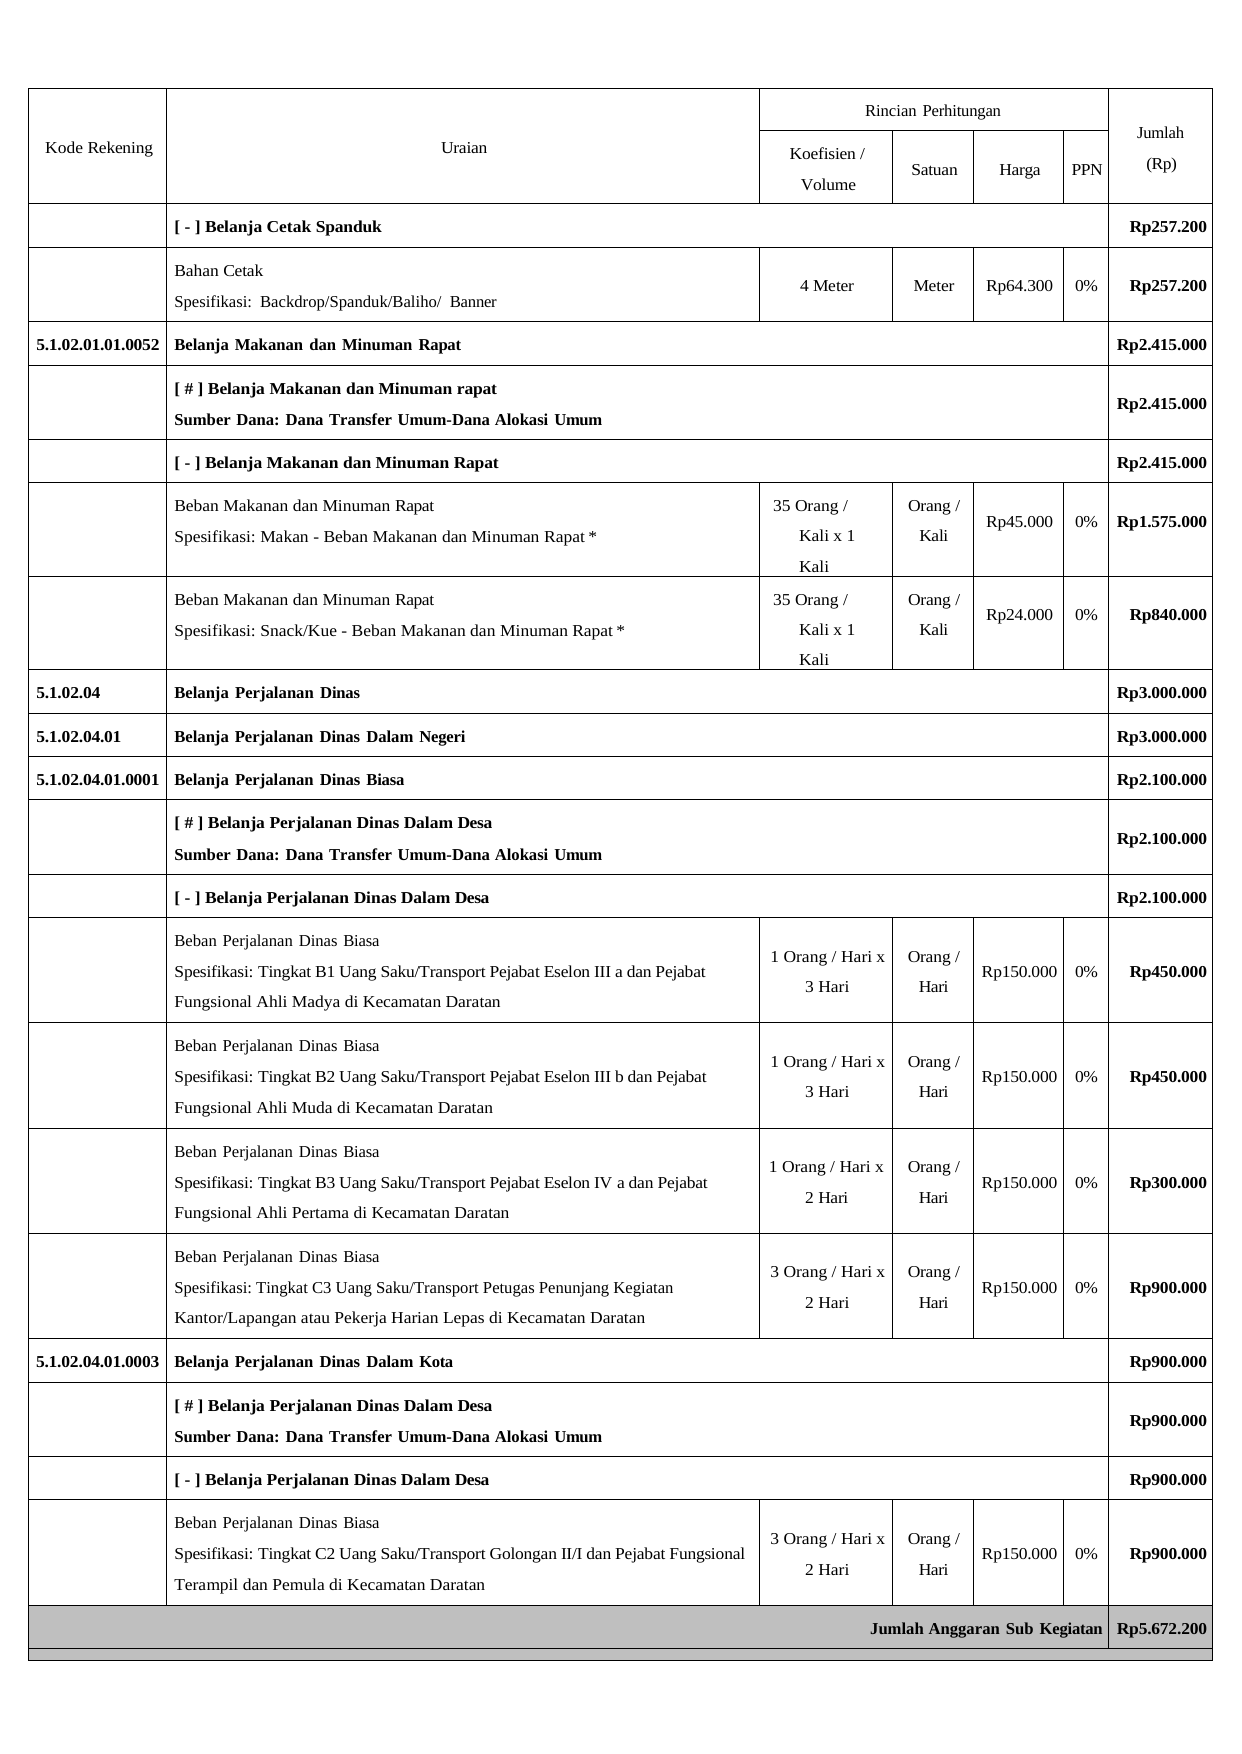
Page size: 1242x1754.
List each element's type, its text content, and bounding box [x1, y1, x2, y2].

table_cell Rp150.000 [974, 918, 1063, 1022]
table_cell 0% [1064, 1129, 1108, 1233]
table_cell Rp45.000 [974, 483, 1063, 576]
table_cell 0% [1064, 483, 1108, 576]
table_cell Orang / Hari [893, 1500, 973, 1604]
table_cell Beban Perjalanan Dinas Biasa Spesifikasi: Tingkat C3 Uang Saku/Transport Petugas Penunjang Kegiatan Kantor/Lapangan atau Pekerja Harian Lepas di Kecamatan Daratan [167, 1234, 759, 1338]
table_cell Rp3.000.000 [1109, 714, 1212, 756]
table_cell Rp2.100.000 [1109, 875, 1212, 917]
table_cell 5.1.02.04 [29, 670, 166, 712]
table_cell Rp900.000 [1109, 1500, 1212, 1604]
table_cell [29, 1457, 166, 1499]
table_cell Bahan Cetak Spesifikasi: Backdrop/Spanduk/Baliho/ Banner [167, 248, 759, 321]
table_cell [29, 1500, 166, 1604]
table_cell Beban Makanan dan Minuman Rapat Spesifikasi: Snack/Kue - Beban Makanan dan Minuman Rapat * [167, 577, 759, 669]
table_cell [ - ] Belanja Perjalanan Dinas Dalam Desa [167, 875, 1108, 917]
table_cell Rp900.000 [1109, 1234, 1212, 1338]
table_cell Rp840.000 [1109, 577, 1212, 669]
table_cell [29, 440, 166, 482]
table_cell Rp300.000 [1109, 1129, 1212, 1233]
table_cell 3 Orang / Hari x 2 Hari [760, 1234, 892, 1338]
table_cell [29, 918, 166, 1022]
table_cell Rp150.000 [974, 1500, 1063, 1604]
table_header Kode Rekening [29, 89, 166, 203]
table_cell 1 Orang / Hari x 3 Hari [760, 1023, 892, 1128]
table_cell Orang / Hari [893, 1129, 973, 1233]
table_cell [ - ] Belanja Cetak Spanduk [167, 204, 1108, 247]
table_cell Belanja Perjalanan Dinas Dalam Kota [167, 1339, 1108, 1382]
table_cell Beban Perjalanan Dinas Biasa Spesifikasi: Tingkat B3 Uang Saku/Transport Pejabat Eselon IV a dan Pejabat Fungsional Ahli Pertama di Kecamatan Daratan [167, 1129, 759, 1233]
table_header Rincian Perhitungan [760, 89, 1108, 130]
table_cell Rp150.000 [974, 1023, 1063, 1128]
table_cell 1 Orang / Hari x 3 Hari [760, 918, 892, 1022]
table_cell Orang / Hari [893, 918, 973, 1022]
table_cell Belanja Makanan dan Minuman Rapat [167, 322, 1108, 364]
table_cell Orang / Kali [893, 483, 973, 576]
table_cell [29, 1023, 166, 1128]
table_cell [ # ] Belanja Perjalanan Dinas Dalam Desa Sumber Dana: Dana Transfer Umum-Dana Alokasi Umum [167, 1383, 1108, 1456]
table_cell Beban Perjalanan Dinas Biasa Spesifikasi: Tingkat B2 Uang Saku/Transport Pejabat Eselon III b dan Pejabat Fungsional Ahli Muda di Kecamatan Daratan [167, 1023, 759, 1128]
table_header Jumlah (Rp) [1109, 89, 1212, 203]
table_cell Harga [974, 131, 1063, 203]
table_cell [29, 1649, 1108, 1660]
table_cell 5.1.02.04.01.0003 [29, 1339, 166, 1382]
table_cell Rp24.000 [974, 577, 1063, 669]
table_cell Rp900.000 [1109, 1339, 1212, 1382]
table_cell 1 Orang / Hari x 2 Hari [760, 1129, 892, 1233]
table_cell 5.1.02.01.01.0052 [29, 322, 166, 364]
table_cell 5.1.02.04.01.0001 [29, 757, 166, 799]
table_cell Rp900.000 [1109, 1457, 1212, 1499]
table_cell Koefisien / Volume [760, 131, 892, 203]
table_cell [ - ] Belanja Perjalanan Dinas Dalam Desa [167, 1457, 1108, 1499]
table_cell Rp64.300 [974, 248, 1063, 321]
table_cell Satuan [893, 131, 973, 203]
table_cell 4 Meter [760, 248, 892, 321]
table_cell [29, 800, 166, 874]
table_cell Beban Makanan dan Minuman Rapat Spesifikasi: Makan - Beban Makanan dan Minuman Rapat * [167, 483, 759, 576]
table_cell Rp257.200 [1109, 248, 1212, 321]
table_cell Rp2.100.000 [1109, 757, 1212, 799]
table_cell 0% [1064, 1234, 1108, 1338]
table_cell Beban Perjalanan Dinas Biasa Spesifikasi: Tingkat B1 Uang Saku/Transport Pejabat Eselon III a dan Pejabat Fungsional Ahli Madya di Kecamatan Daratan [167, 918, 759, 1022]
table_cell [29, 248, 166, 321]
table_cell Rp450.000 [1109, 918, 1212, 1022]
table_cell [29, 366, 166, 439]
table_cell Rp2.415.000 [1109, 322, 1212, 364]
table_cell Orang / Hari [893, 1234, 973, 1338]
table_cell Rp5.672.200 [1109, 1606, 1212, 1648]
table_cell 0% [1064, 918, 1108, 1022]
table_cell 0% [1064, 577, 1108, 669]
table_cell Rp2.415.000 [1109, 440, 1212, 482]
table_cell Rp150.000 [974, 1129, 1063, 1233]
table_cell Belanja Perjalanan Dinas Biasa [167, 757, 1108, 799]
table_cell Orang / Kali [893, 577, 973, 669]
table_cell Belanja Perjalanan Dinas [167, 670, 1108, 712]
table_cell Rp1.575.000 [1109, 483, 1212, 576]
table_cell Rp2.415.000 [1109, 366, 1212, 439]
table_cell [29, 483, 166, 576]
table_cell Rp3.000.000 [1109, 670, 1212, 712]
table_cell Rp257.200 [1109, 204, 1212, 247]
table_cell Rp150.000 [974, 1234, 1063, 1338]
table_cell Orang / Hari [893, 1023, 973, 1128]
table_cell 3 Orang / Hari x 2 Hari [760, 1500, 892, 1604]
table_cell Jumlah Anggaran Sub Kegiatan [29, 1606, 1108, 1648]
table_cell [29, 1129, 166, 1233]
table_cell [29, 1234, 166, 1338]
table_cell 5.1.02.04.01 [29, 714, 166, 756]
table_cell Belanja Perjalanan Dinas Dalam Negeri [167, 714, 1108, 756]
table_cell 0% [1064, 1500, 1108, 1604]
table_cell [29, 204, 166, 247]
table_cell Rp450.000 [1109, 1023, 1212, 1128]
table_cell [29, 875, 166, 917]
table_cell 0% [1064, 248, 1108, 321]
table_cell 35 Orang / Kali x 1 Kali [760, 577, 892, 669]
table_cell [29, 577, 166, 669]
table_cell [ - ] Belanja Makanan dan Minuman Rapat [167, 440, 1108, 482]
table_cell PPN [1064, 131, 1108, 203]
table_cell Rp2.100.000 [1109, 800, 1212, 874]
table_cell [ # ] Belanja Perjalanan Dinas Dalam Desa Sumber Dana: Dana Transfer Umum-Dana Alokasi Umum [167, 800, 1108, 874]
table_cell [1108, 1649, 1212, 1660]
table_cell [ # ] Belanja Makanan dan Minuman rapat Sumber Dana: Dana Transfer Umum-Dana Alokasi Umum [167, 366, 1108, 439]
table_cell Rp900.000 [1109, 1383, 1212, 1456]
table_cell [29, 1383, 166, 1456]
table_cell Beban Perjalanan Dinas Biasa Spesifikasi: Tingkat C2 Uang Saku/Transport Golongan II/I dan Pejabat Fungsional Terampil dan Pemula di Kecamatan Daratan [167, 1500, 759, 1604]
table_cell 35 Orang / Kali x 1 Kali [760, 483, 892, 576]
table_header Uraian [167, 89, 759, 203]
table_cell 0% [1064, 1023, 1108, 1128]
table_cell Meter [893, 248, 973, 321]
